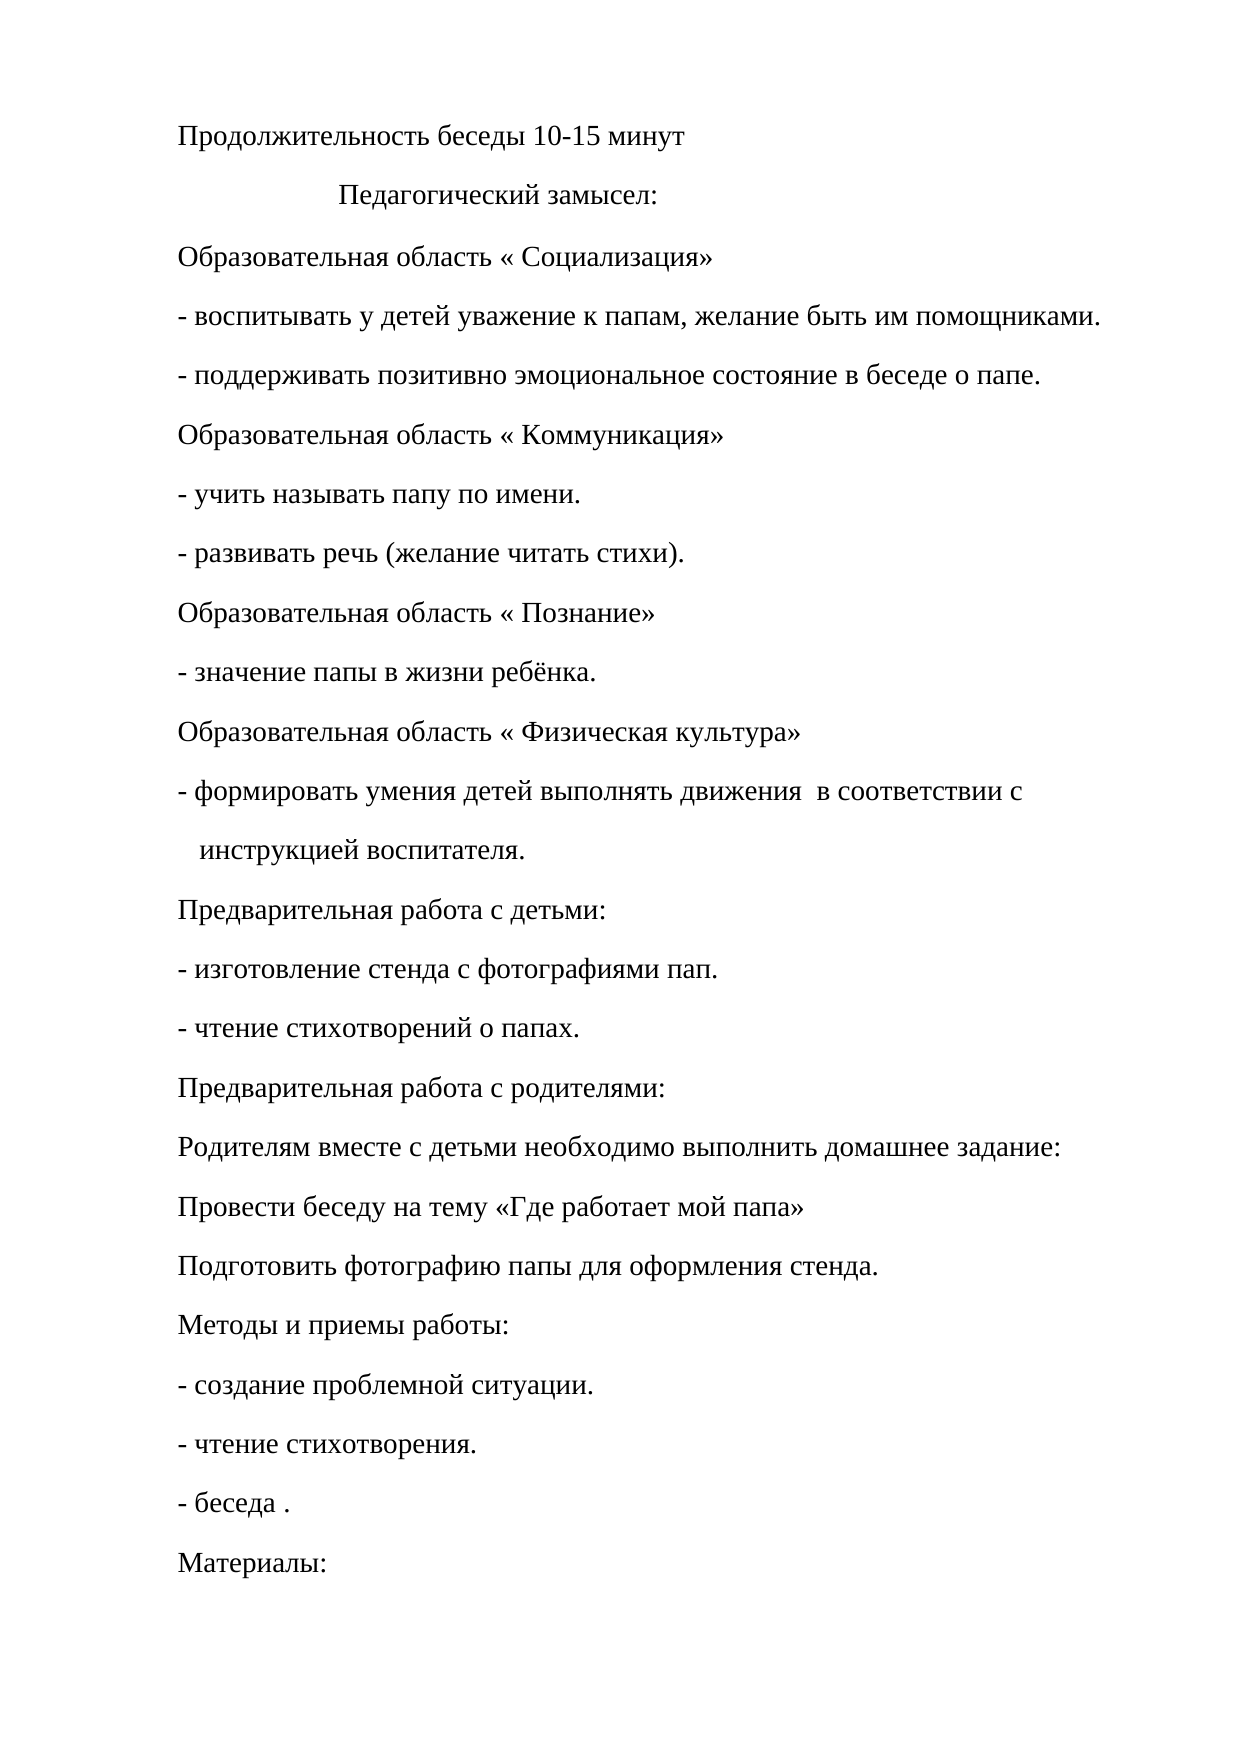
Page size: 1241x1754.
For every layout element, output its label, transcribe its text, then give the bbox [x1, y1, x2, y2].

text - создание проблемной ситуации. [177, 1367, 1152, 1400]
text - воспитывать у детей уважение к папам, желание быть им помощниками. [177, 298, 1152, 332]
text - учить называть папу по имени. [177, 476, 1152, 510]
text Подготовить фотографию папы для оформления стенда. [177, 1248, 1152, 1282]
text - беседа . [177, 1486, 1152, 1519]
text - значение папы в жизни ребёнка. [177, 654, 1152, 688]
text Материалы: [177, 1545, 1152, 1578]
text - поддерживать позитивно эмоциональное состояние в беседе о папе. [177, 357, 1152, 391]
text - чтение стихотворения. [177, 1426, 1152, 1460]
text Педагогический замысел: [177, 177, 1152, 211]
text Образовательная область « Коммуникация» [177, 417, 1152, 450]
text - формировать умения детей выполнять движения в соответствии с [177, 773, 1152, 807]
text инструкцией воспитателя. [177, 832, 1152, 866]
text Предварительная работа с детьми: [177, 892, 1152, 925]
text - развивать речь (желание читать стихи). [177, 536, 1152, 569]
text Предварительная работа с родителями: [177, 1070, 1152, 1103]
text Родителям вместе с детьми необходимо выполнить домашнее задание: [177, 1129, 1152, 1163]
text Методы и приемы работы: [177, 1307, 1152, 1341]
text Провести беседу на тему «Где работает мой папа» [177, 1189, 1152, 1222]
text - изготовление стенда с фотографиями пап. [177, 951, 1152, 985]
text Образовательная область « Познание» [177, 595, 1152, 628]
text Образовательная область « Физическая культура» [177, 714, 1152, 747]
text Продолжительность беседы 10-15 минут [177, 118, 1152, 152]
text Образовательная область « Социализация» [177, 239, 1152, 272]
text - чтение стихотворений о папах. [177, 1011, 1152, 1044]
